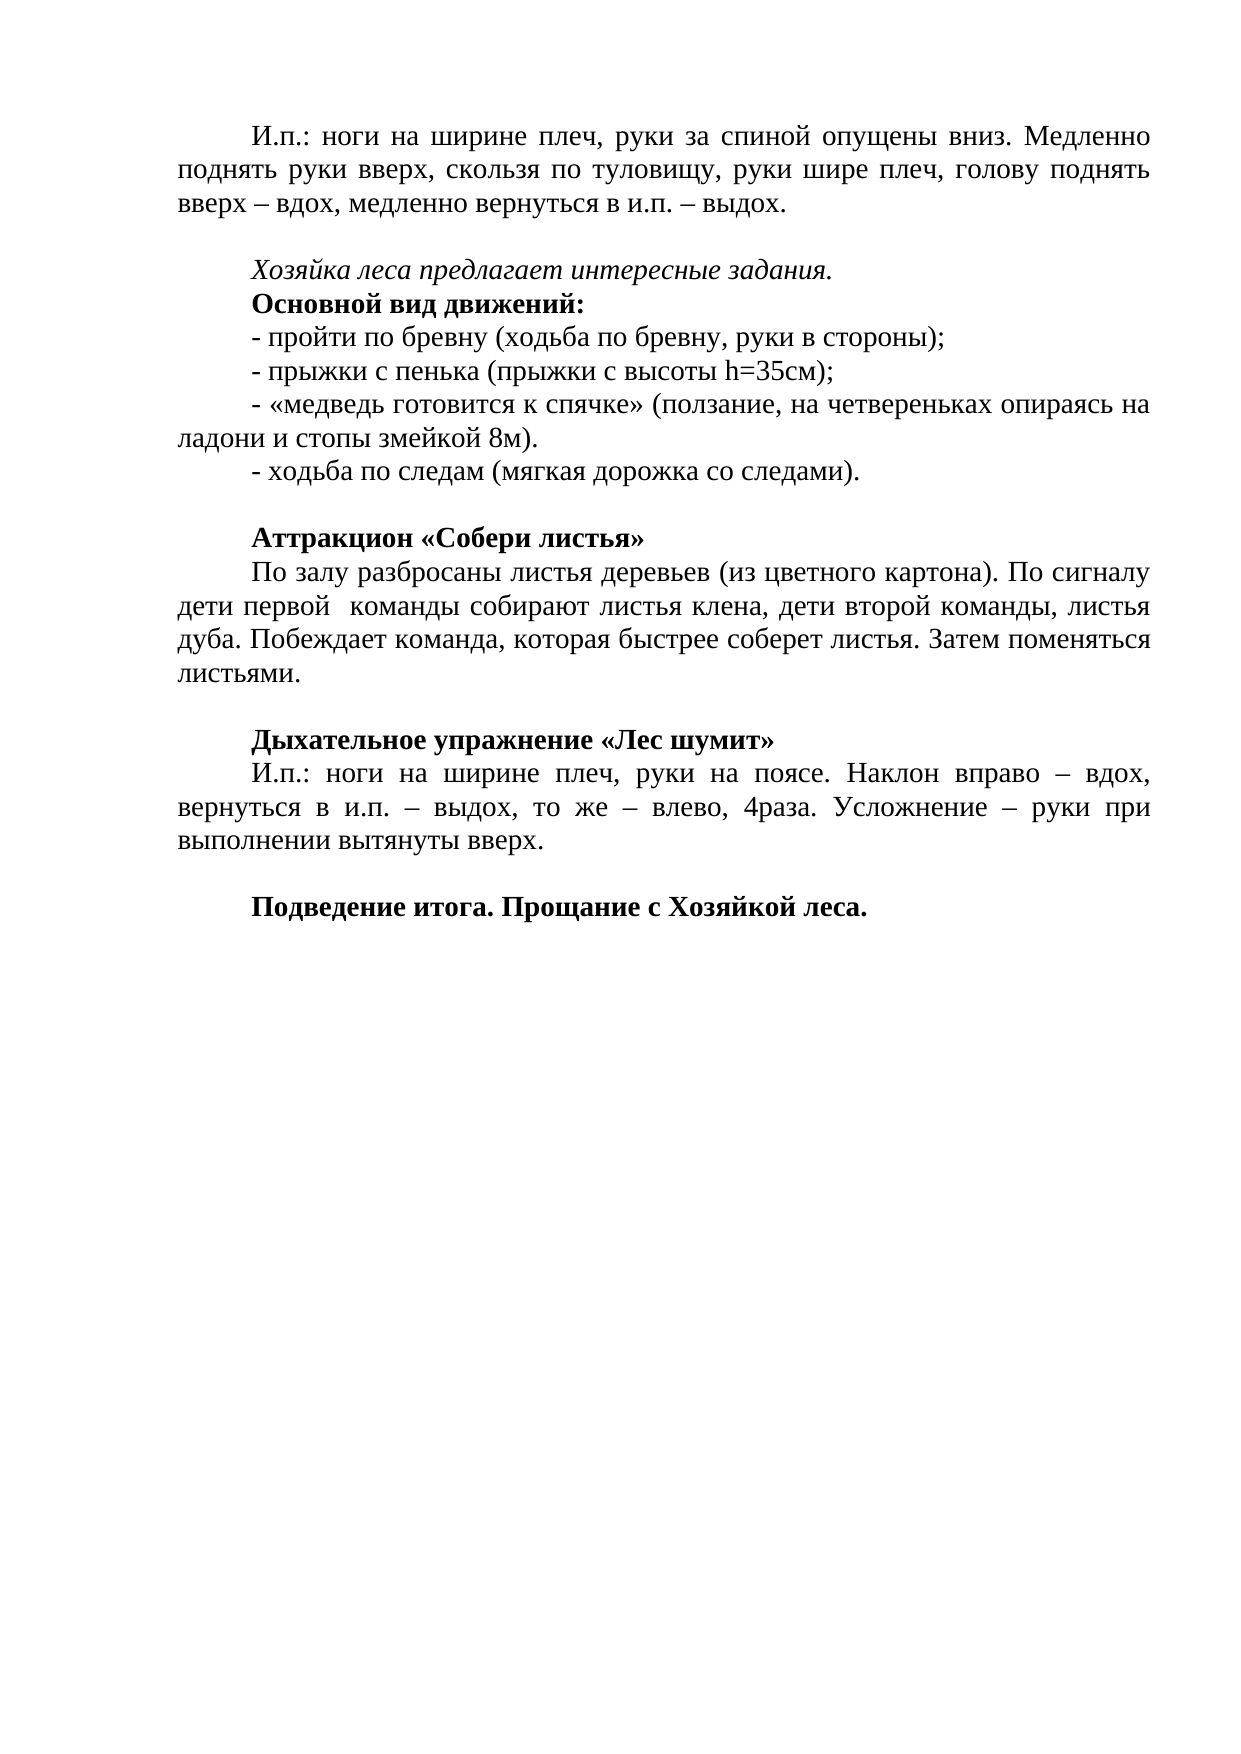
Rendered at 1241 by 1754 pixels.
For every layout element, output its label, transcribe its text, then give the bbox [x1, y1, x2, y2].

text Основной вид движений: [177, 286, 1152, 319]
text И.п.: ноги на ширине плеч, руки за спиной опущены вниз. Медленно поднять руки вверх, скользя по туловищу, руки шире плеч, голову поднять вверх – вдох, медленно вернуться в и.п. – выдох. [177, 118, 1152, 219]
text - ходьба по следам (мягкая дорожка со следами). [177, 453, 1152, 487]
text И.п.: ноги на ширине плеч, руки на поясе. Наклон вправо – вдох, вернуться в и.п. – выдох, то же – влево, 4раза. Усложнение – руки при выполнении вытянуты вверх. [177, 755, 1152, 856]
text Дыхательное упражнение «Лес шумит» [177, 722, 1152, 755]
text Аттракцион «Собери листья» [177, 521, 1152, 554]
text Хозяйка леса предлагает интересные задания. [177, 252, 1152, 286]
text - «медведь готовится к спячке» (ползание, на четвереньках опираясь на ладони и стопы змейкой 8м). [177, 386, 1152, 453]
text По залу разбросаны листья деревьев (из цветного картона). По сигналу дети первой команды собирают листья клена, дети второй команды, листья дуба. Побеждает команда, которая быстрее соберет листья. Затем поменяться листьями. [177, 554, 1152, 688]
text Подведение итога. Прощание с Хозяйкой леса. [177, 889, 1152, 923]
text - пройти по бревну (ходьба по бревну, руки в стороны); [177, 319, 1152, 353]
text - прыжки с пенька (прыжки с высоты h=35см); [177, 353, 1152, 386]
